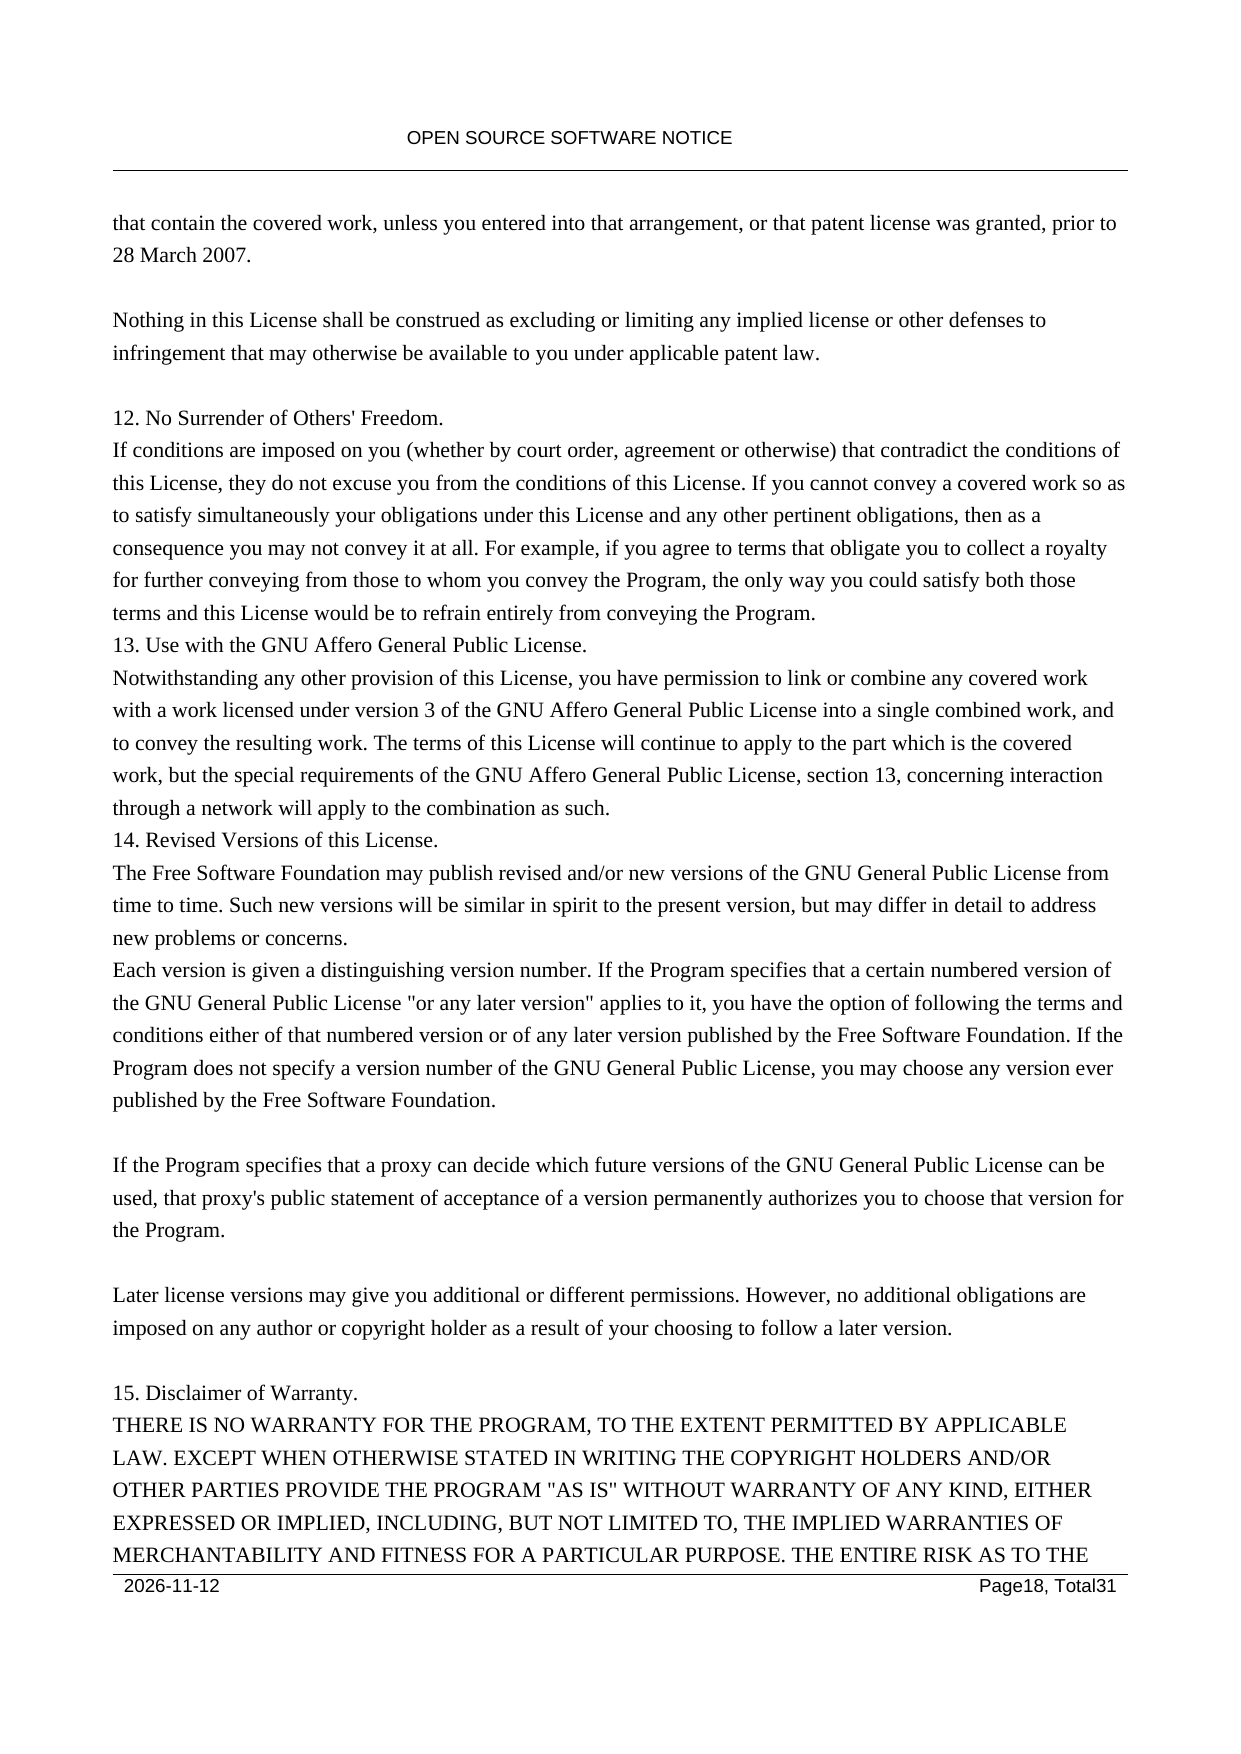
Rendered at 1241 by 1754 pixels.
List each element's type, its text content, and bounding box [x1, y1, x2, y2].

text Each version is given a distinguishing version number. If the Program specifies that a certain numbered version of the GNU General Public License "or any later version" applies to it, you have the option of following the terms and conditions either of that numbered version or of any later version published by the Free Software Foundation. If the Program does not specify a version number of the GNU General Public License, you may choose any version ever published by the Free Software Foundation. [112, 954, 1128, 1116]
text Notwithstanding any other provision of this License, you have permission to link or combine any covered work with a work licensed under version 3 of the GNU Affero General Public License into a single combined work, and to convey the resulting work. The terms of this License will continue to apply to the part which is the covered work, but the special requirements of the GNU Affero General Public License, section 13, concerning interaction through a network will apply to the combination as such. [112, 661, 1128, 824]
text If conditions are imposed on you (whether by court order, agreement or otherwise) that contradict the conditions of this License, they do not excuse you from the conditions of this License. If you cannot convey a covered work so as to satisfy simultaneously your obligations under this License and any other pertinent obligations, then as a consequence you may not convey it at all. For example, if you agree to terms that obligate you to collect a royalty for further conveying from those to whom you convey the Program, the only way you could satisfy both those terms and this License would be to refrain entirely from conveying the Program. [112, 434, 1128, 629]
text 13. Use with the GNU Affero General Public License. [112, 629, 1128, 661]
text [112, 1409, 1128, 1571]
text 14. Revised Versions of this License. [112, 824, 1128, 856]
text Nothing in this License shall be construed as excluding or limiting any implied license or other defenses to infringement that may otherwise be available to you under applicable patent law. [112, 304, 1128, 369]
text 12. No Surrender of Others' Freedom. [112, 401, 1128, 434]
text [112, 206, 1128, 271]
text Later license versions may give you additional or different permissions. However, no additional obligations are imposed on any author or copyright holder as a result of your choosing to follow a later version. [112, 1279, 1128, 1344]
text If the Program specifies that a proxy can decide which future versions of the GNU General Public License can be used, that proxy's public statement of acceptance of a version permanently authorizes you to choose that version for the Program. [112, 1149, 1128, 1246]
text The Free Software Foundation may publish revised and/or new versions of the GNU General Public License from time to time. Such new versions will be similar in spirit to the present version, but may differ in detail to address new problems or concerns. [112, 856, 1128, 954]
text 15. Disclaimer of Warranty. [112, 1376, 1128, 1409]
